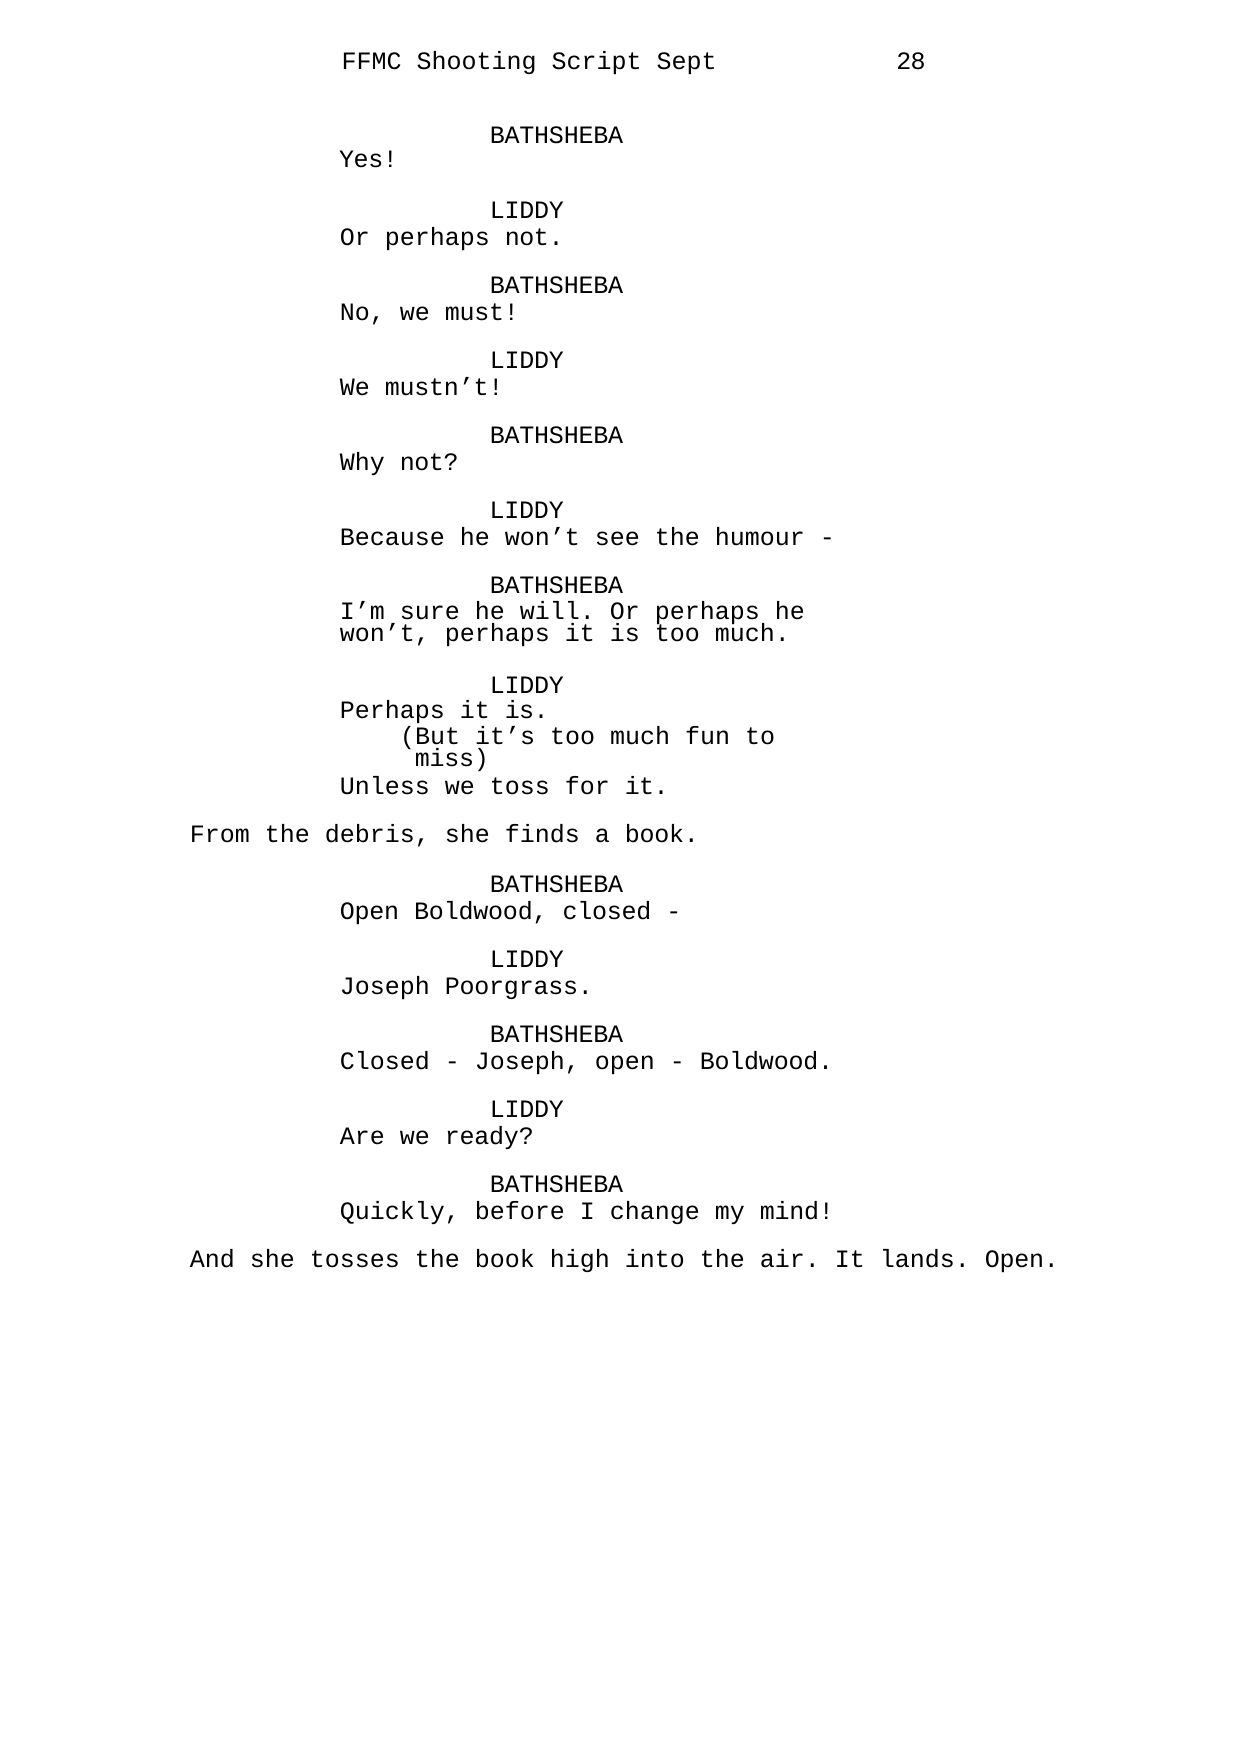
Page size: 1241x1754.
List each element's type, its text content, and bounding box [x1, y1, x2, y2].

text No, we must! [339, 299, 1107, 326]
text LIDDY [489, 198, 1107, 224]
subtitle LIDDY [489, 1096, 1107, 1123]
text Closed - Joseph, open - Boldwood. [339, 1048, 1107, 1075]
text Because he won’t see the humour - [339, 524, 1107, 551]
subtitle BATHSHEBA [489, 871, 1107, 898]
text Why not? [339, 449, 1107, 476]
subtitle BATHSHEBA [489, 573, 1107, 599]
text (But it’s too much fun to miss) [400, 724, 822, 774]
subtitle BATHSHEBA [489, 423, 1107, 449]
text Unless we toss for it. [339, 774, 1107, 800]
subtitle BATHSHEBA [489, 273, 1107, 299]
text Yes! [60, 147, 398, 175]
subtitle LIDDY [489, 672, 1107, 699]
subtitle BATHSHEBA [489, 1021, 1107, 1048]
text And she tosses the book high into the air. It lands. Open. [189, 1246, 1107, 1275]
subtitle LIDDY [489, 946, 1107, 973]
subtitle LIDDY [189, 498, 863, 524]
text We mustn’t! [339, 374, 1107, 401]
subtitle LIDDY [489, 348, 1107, 374]
text Are we ready? [339, 1123, 1107, 1150]
text Quickly, before I change my mind! [339, 1198, 1107, 1225]
text Perhaps it is. [339, 699, 1107, 724]
text Open Boldwood, closed - [339, 898, 1107, 925]
text From the debris, she finds a book. [189, 821, 1107, 850]
text Or perhaps not. [339, 224, 1107, 251]
text Joseph Poorgrass. [339, 973, 1107, 1000]
text I’m sure he will. Or perhaps he won’t, perhaps it is too much. [339, 600, 852, 649]
subtitle BATHSHEBA [489, 1171, 1107, 1198]
subtitle BATHSHEBA [489, 123, 1107, 151]
